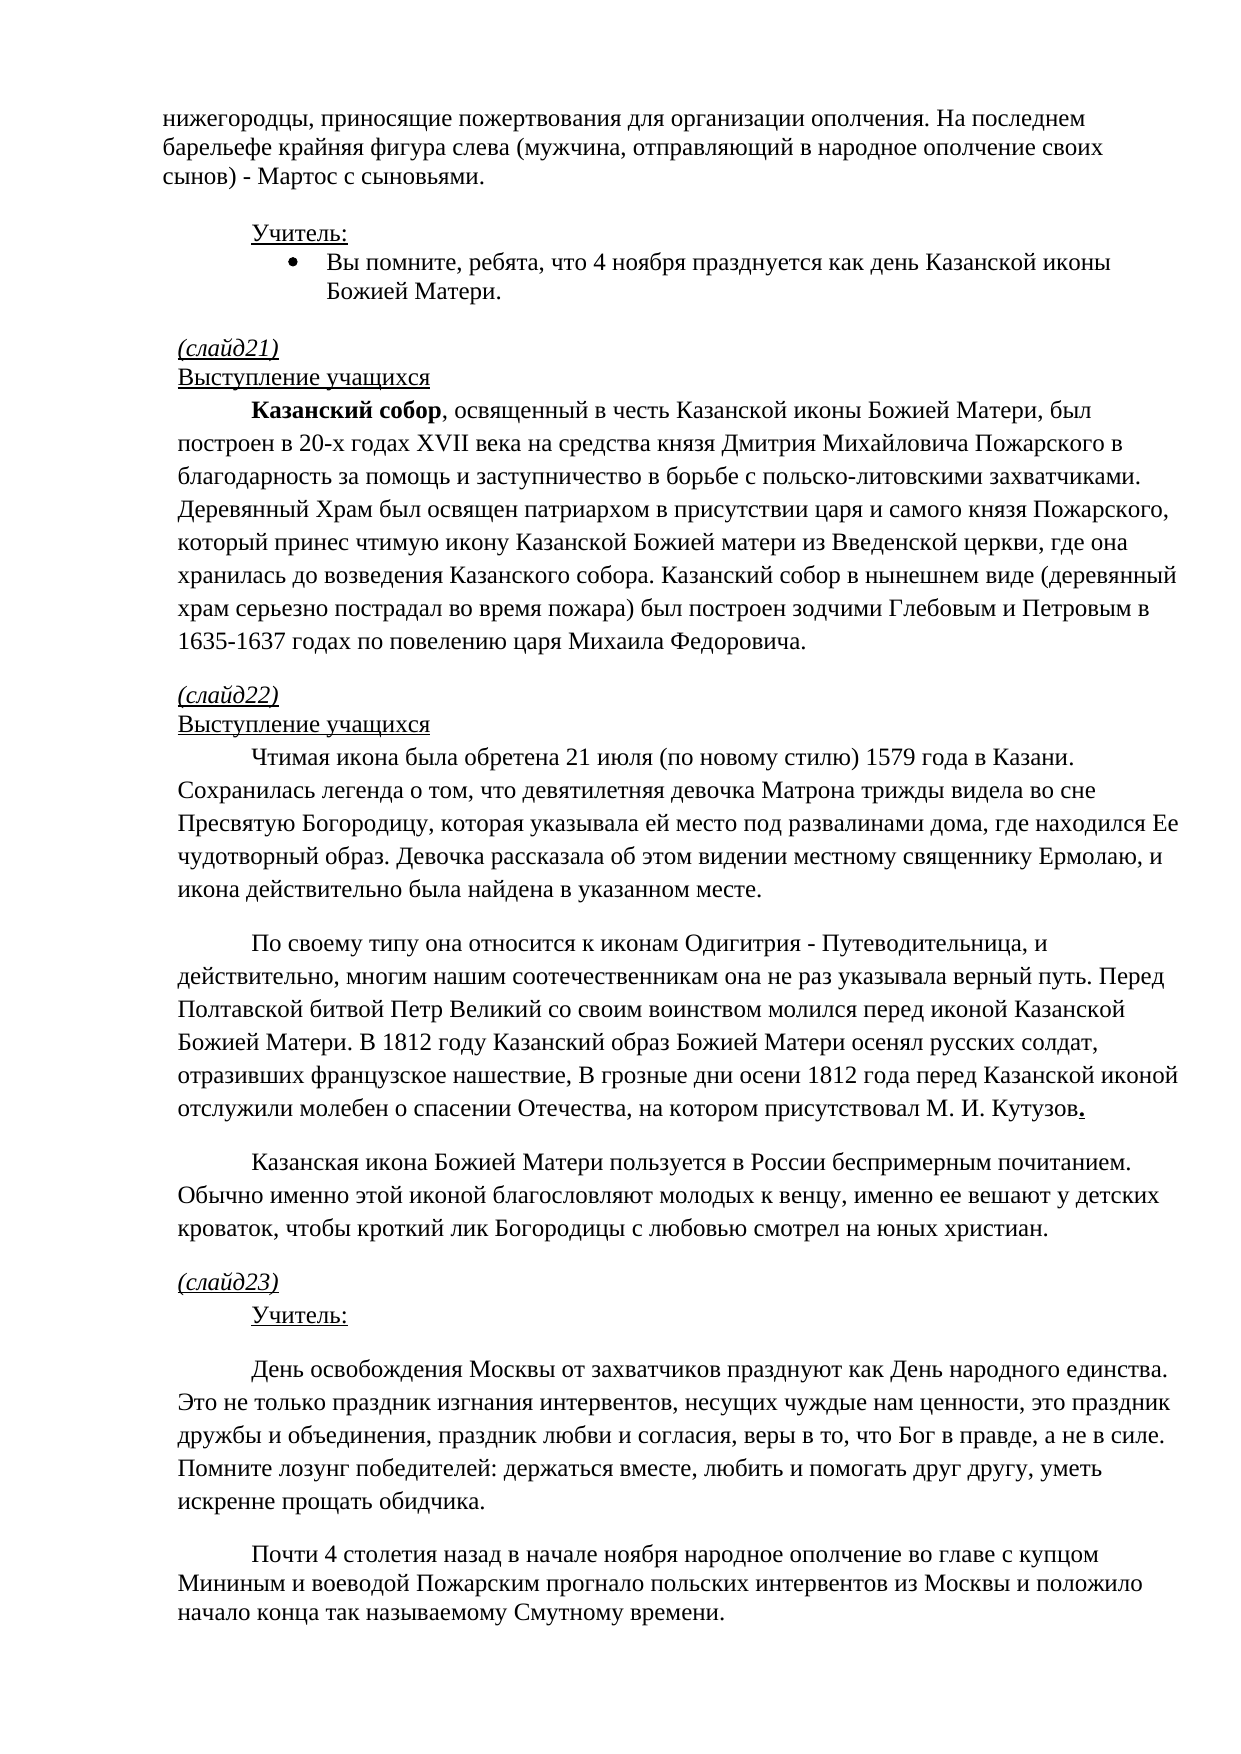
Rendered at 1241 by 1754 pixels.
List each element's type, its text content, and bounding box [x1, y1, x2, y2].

text (слайд21) [177, 333, 1181, 362]
text (слайд23) [177, 1267, 1181, 1296]
text Казанский собор, освященный в честь Казанской иконы Божией Матери, был построен в 20-х годах XVII века на средства князя Дмитрия Михайловича Пожарского в благодарность за помощь и заступничество в борьбе с польско-литовскими захватчиками. Деревянный Храм был освящен патриархом в присутствии царя и самого князя Пожарского, который принес чтимую икону Казанской Божией матери из Введенской церкви, где она хранилась до возведения Казанского собора. Казанский собор в нынешнем виде (деревянный храм серьезно пострадал во время пожара) был построен зодчими Глебовым и Петровым в 1635-1637 годах по повелению царя Михаила Федоровича. [177, 395, 1181, 655]
text Казанская икона Божией Матери пользуется в России беспримерным почитанием. Обычно именно этой иконой благословляют молодых к венцу, именно ее вешают у детских кроваток, чтобы кроткий лик Богородицы с любовью смотрел на юных христиан. [177, 1147, 1181, 1242]
text День освобождения Москвы от захватчиков празднуют как День народного единства. Это не только праздник изгнания интервентов, несущих чуждые нам ценности, это праздник дружбы и объединения, праздник любви и согласия, веры в то, что Бог в правде, а не в силе. Помните лозунг победителей: держаться вместе, любить и помогать друг другу, уметь искренне прощать обидчика. [177, 1354, 1181, 1514]
list Вы помните, ребята, что 4 ноября празднуется как день Казанской иконы Божией Матери. [288, 247, 1181, 305]
text Выступление учащихся [177, 362, 1181, 391]
text (слайд22) [177, 680, 1181, 709]
text Учитель: [162, 218, 1181, 247]
text Учитель: [177, 1300, 1181, 1328]
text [162, 103, 1181, 190]
text Чтимая икона была обретена 21 июля (по новому стилю) 1579 года в Казани. Сохранилась легенда о том, что девятилетняя девочка Матрона трижды видела во сне Пресвятую Богородицу, которая указывала ей место под развалинами дома, где находился Ее чудотворный образ. Девочка рассказала об этом видении местному священнику Ермолаю, и икона действительно была найдена в указанном месте. [177, 742, 1181, 903]
text Выступление учащихся [177, 709, 1181, 738]
text Почти 4 столетия назад в начале ноября народное ополчение во главе с купцом Мининым и воеводой Пожарским прогнало польских интервентов из Москвы и положило начало конца так называемому Смутному времени. [177, 1539, 1181, 1626]
text По своему типу она относится к иконам Одигитрия - Путеводительница, и действительно, многим нашим соотечественникам она не раз указывала верный путь. Перед Полтавской битвой Петр Великий со своим воинством молился перед иконой Казанской Божией Матери. В 1812 году Казанский образ Божией Матери осенял русских солдат, отразивших французское нашествие, В грозные дни осени 1812 года перед Казанской иконой отслужили молебен о спасении Отечества, на котором присутствовал М. И. Кутузов. [177, 928, 1181, 1122]
